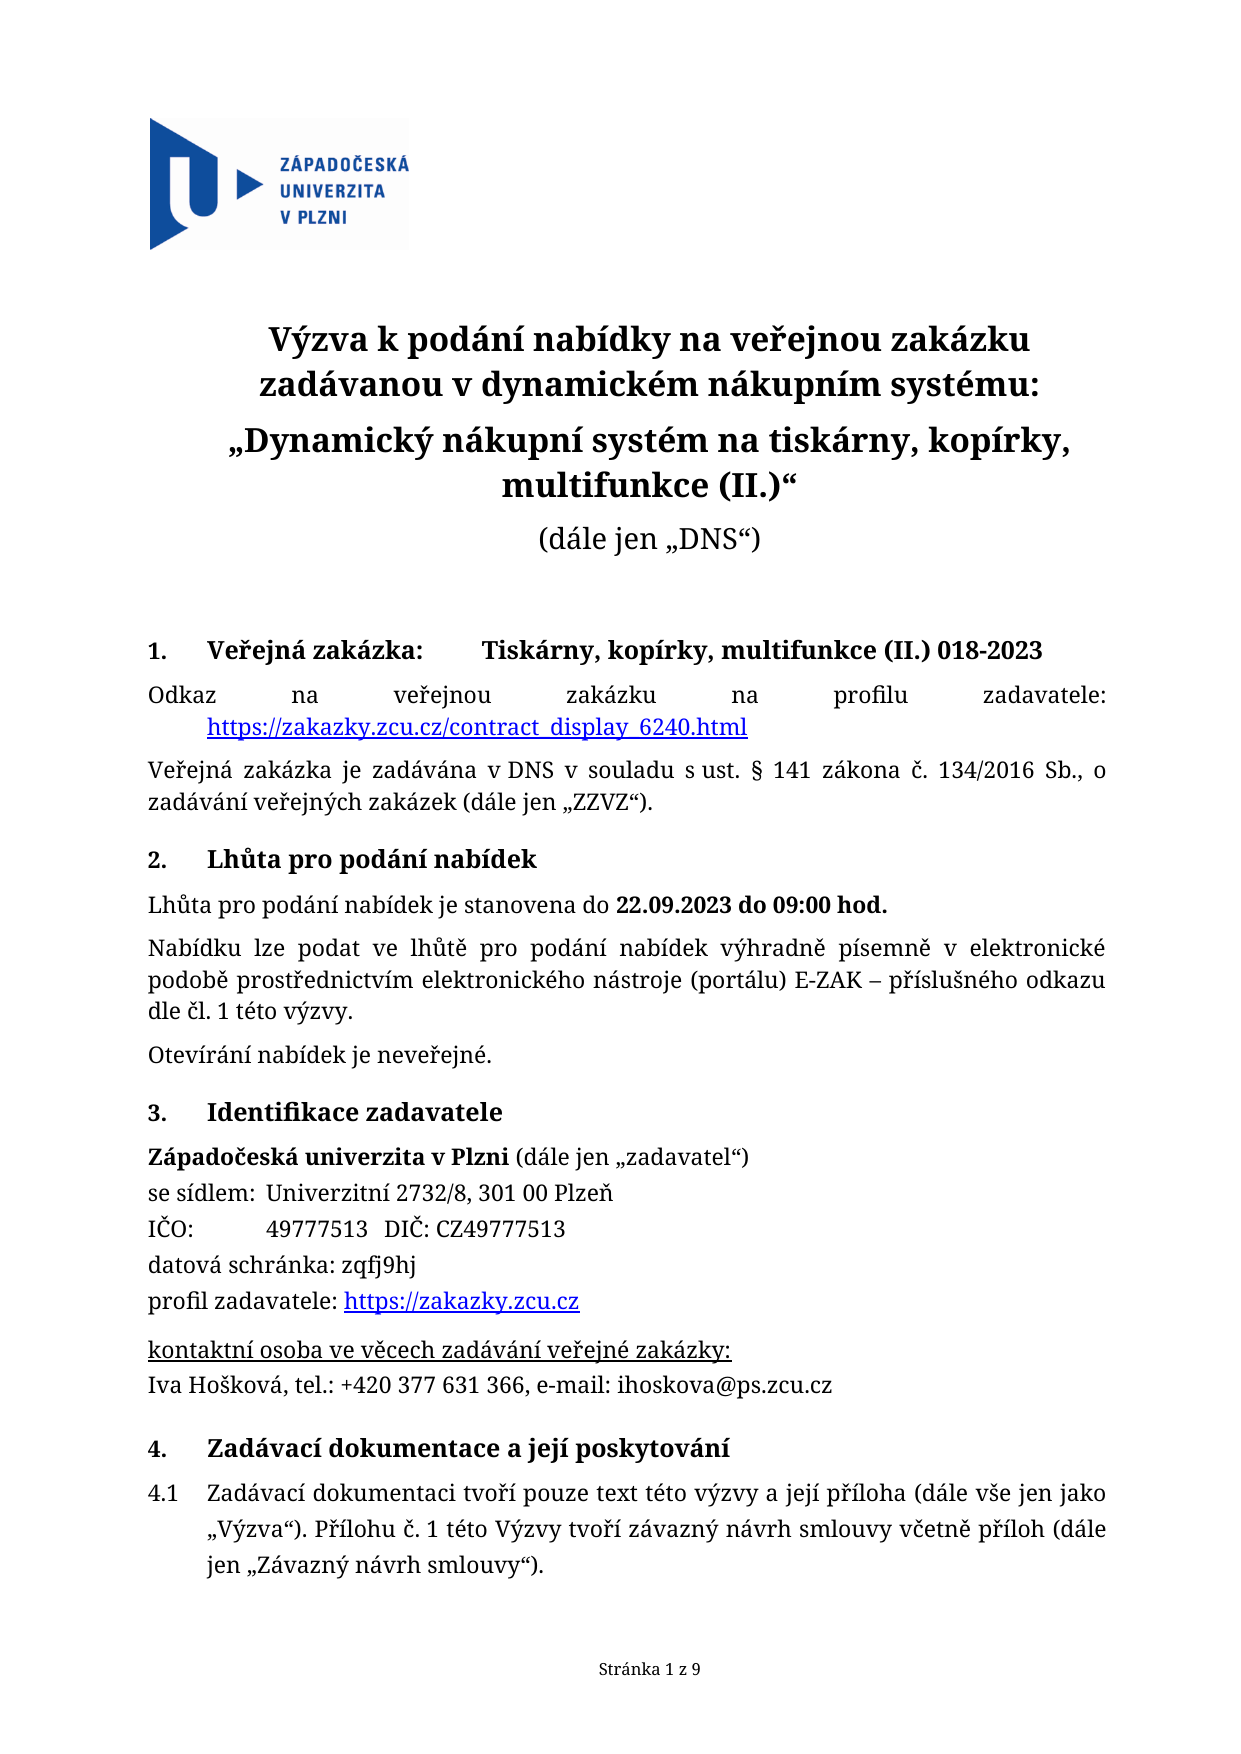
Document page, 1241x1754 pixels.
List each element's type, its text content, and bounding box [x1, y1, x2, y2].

list Zadávací dokumentaci tvoří pouze text této výzvy a její příloha (dále vše jen jako „Výzva“). Přílohu č. 1 této Výzvy tvoří závazný návrh smlouvy včetně příloh (dále jen „Závazný návrh smlouvy“). [148, 1477, 1107, 1580]
text datová schránka: zqfj9hj [148, 1249, 1107, 1280]
text Iva Hošková, tel.: +420 377 631 366, e-mail: ihoskova@ps.zcu.cz [148, 1369, 1107, 1401]
subtitle Zadávací dokumentace a její poskytování [148, 1430, 1107, 1464]
text Odkaz na veřejnou zakázku na profilu zadavatele: https://zakazky.zcu.cz/contract_display_6240.html [148, 679, 1107, 742]
text Otevírání nabídek je neveřejné. [148, 1038, 1107, 1070]
text Lhůta pro podání nabídek je stanovena do 22.09.2023 do 09:00 hod. [148, 888, 1107, 920]
text Veřejná zakázka je zadávána v DNS v souladu s ust. § 141 zákona č. 134/2016 Sb., o zadávání veřejných zakázek (dále jen „ZZVZ“). [148, 754, 1107, 817]
text kontaktní osoba ve věcech zadávání veřejné zakázky: [148, 1333, 1107, 1365]
text IČO: 49777513 DIČ: CZ49777513 [148, 1213, 1107, 1244]
picture [150, 118, 409, 250]
text se sídlem: Univerzitní 2732/8, 301 00 Plzeň [148, 1177, 1107, 1208]
text Výzva k podání nabídky na veřejnou zakázku zadávanou v dynamickém nákupním systému: [192, 316, 1107, 406]
text profil zadavatele: https://zakazky.zcu.cz [148, 1285, 1107, 1316]
text (dále jen „DNS“) [192, 518, 1107, 558]
text Západočeská univerzita v Plzni (dále jen „zadavatel“) [148, 1141, 1107, 1173]
subtitle Lhůta pro podání nabídek [148, 842, 1107, 876]
subtitle Identifikace zadavatele [148, 1095, 1107, 1129]
subtitle Veřejná zakázka: Tiskárny, kopírky, multifunkce (II.) 018-2023 [148, 633, 1107, 667]
text „Dynamický nákupní systém na tiskárny, kopírky, multifunkce (II.)“ [192, 417, 1107, 508]
text Nabídku lze podat ve lhůtě pro podání nabídek výhradně písemně v elektronické podobě prostřednictvím elektronického nástroje (portálu) E-ZAK – příslušného odkazu dle čl. 1 této výzvy. [148, 932, 1107, 1026]
